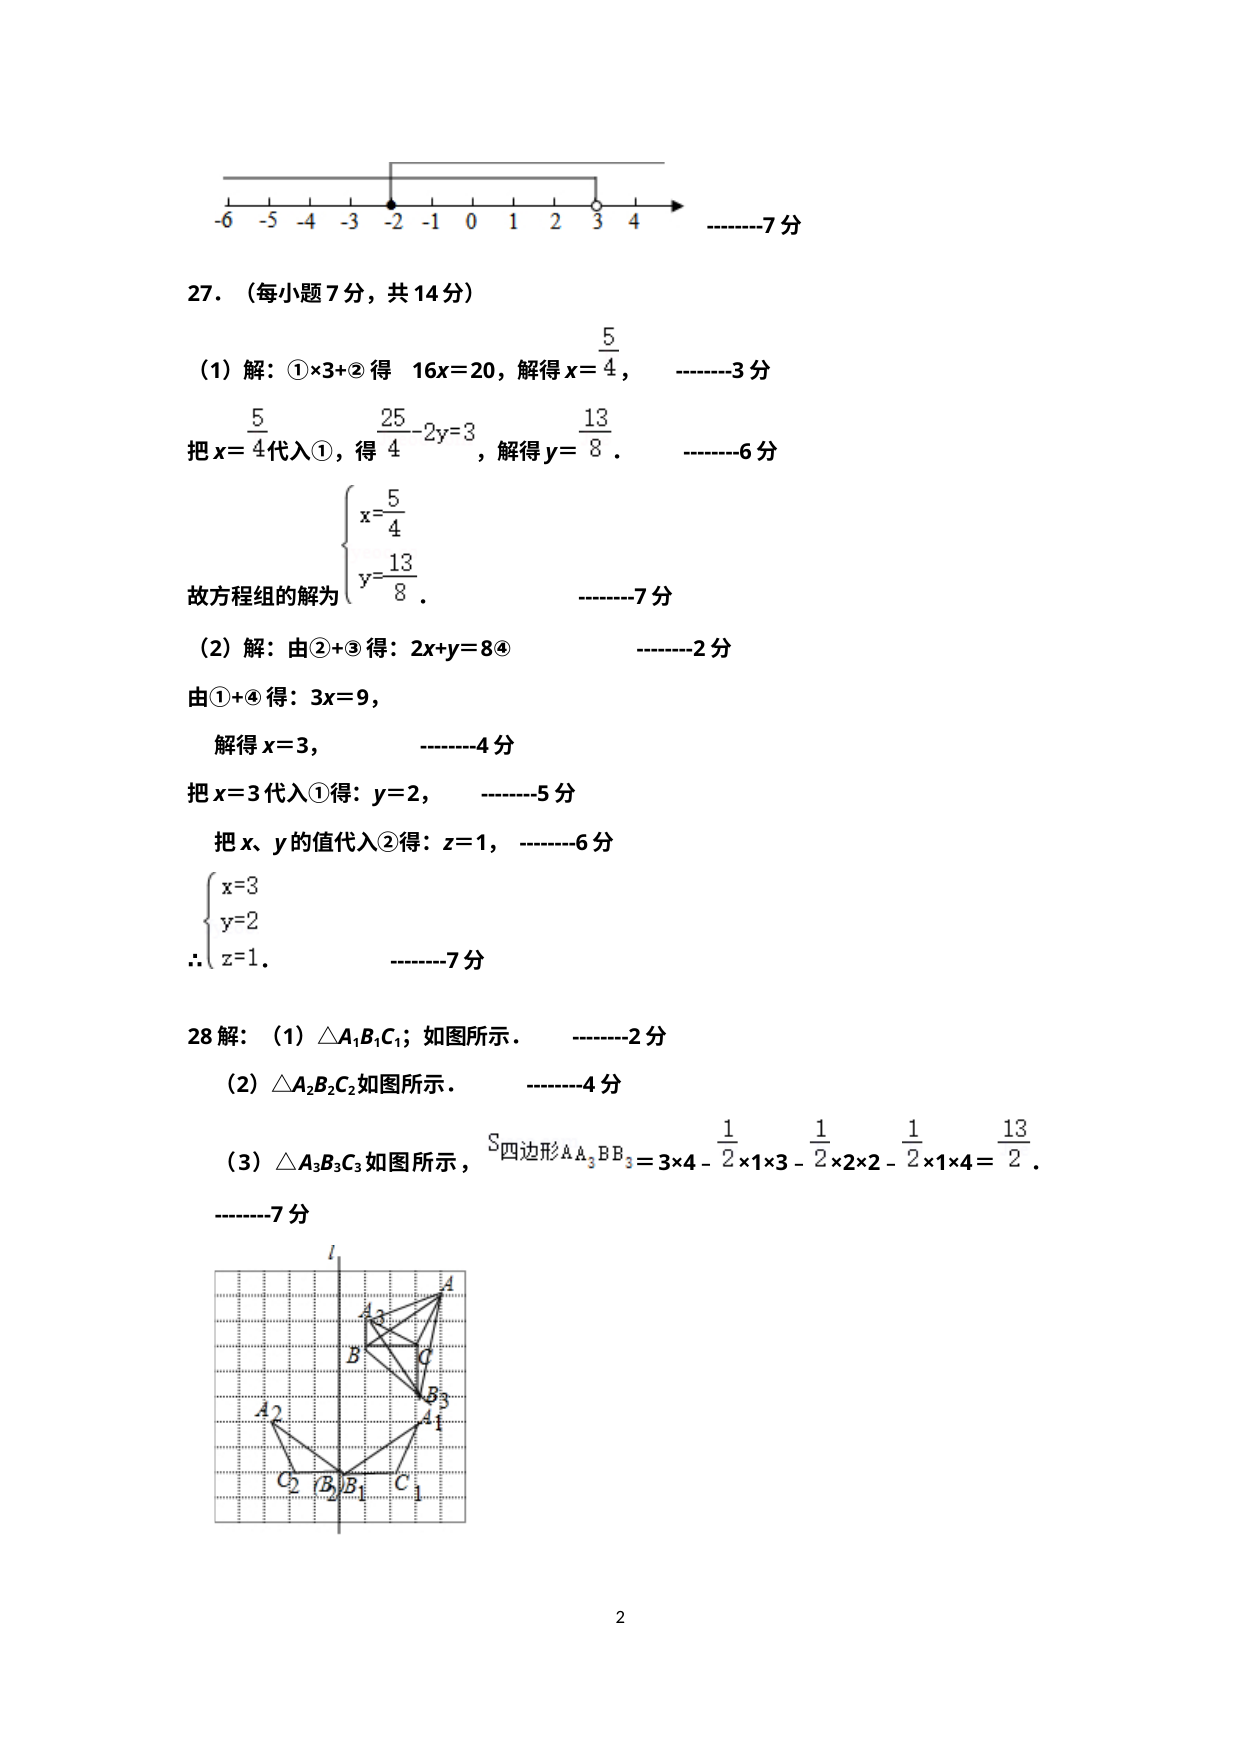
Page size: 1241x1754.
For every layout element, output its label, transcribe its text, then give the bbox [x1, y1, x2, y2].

picture [377, 404, 476, 460]
text 把x＝3代入①得：y＝2， --------5分 [187, 776, 1053, 809]
text 27．（每小题7分，共14分） [187, 275, 1053, 308]
text 由①+④得：3x＝9， [187, 679, 1053, 712]
text （1）解：①×3+②得 16x＝20，解得x＝， --------3分 [187, 324, 1053, 389]
picture [214, 162, 690, 234]
text 解得x＝3， --------4分 [214, 728, 1053, 760]
picture [578, 404, 612, 460]
text （3）△A3B3C3如图所示，＝3×4﹣×1×3﹣×2×2﹣×1×4＝． --------7分 [214, 1115, 1053, 1229]
picture [809, 1115, 830, 1170]
picture [247, 404, 268, 460]
text （2）解：由②+③得：2x+y＝8④ --------2分 [187, 631, 1053, 664]
picture [340, 485, 418, 604]
picture [202, 872, 259, 969]
picture [902, 1115, 923, 1170]
text 28解：（1）△A1B1C1；如图所示． --------2分 [187, 1019, 1053, 1051]
picture [214, 1245, 471, 1539]
picture [598, 323, 619, 379]
text （2）△A2B2C2如图所示． --------4分 [214, 1067, 1053, 1099]
picture [717, 1115, 738, 1170]
picture [483, 1129, 635, 1170]
text 把x、y的值代入②得：z＝1， --------6分 [214, 824, 1053, 857]
text 把x＝代入①，得，解得y＝． --------6分 [187, 404, 1053, 469]
text 故方程组的解为． --------7分 [187, 485, 1053, 615]
picture [997, 1115, 1031, 1170]
text ∴． --------7分 [187, 873, 1053, 1003]
